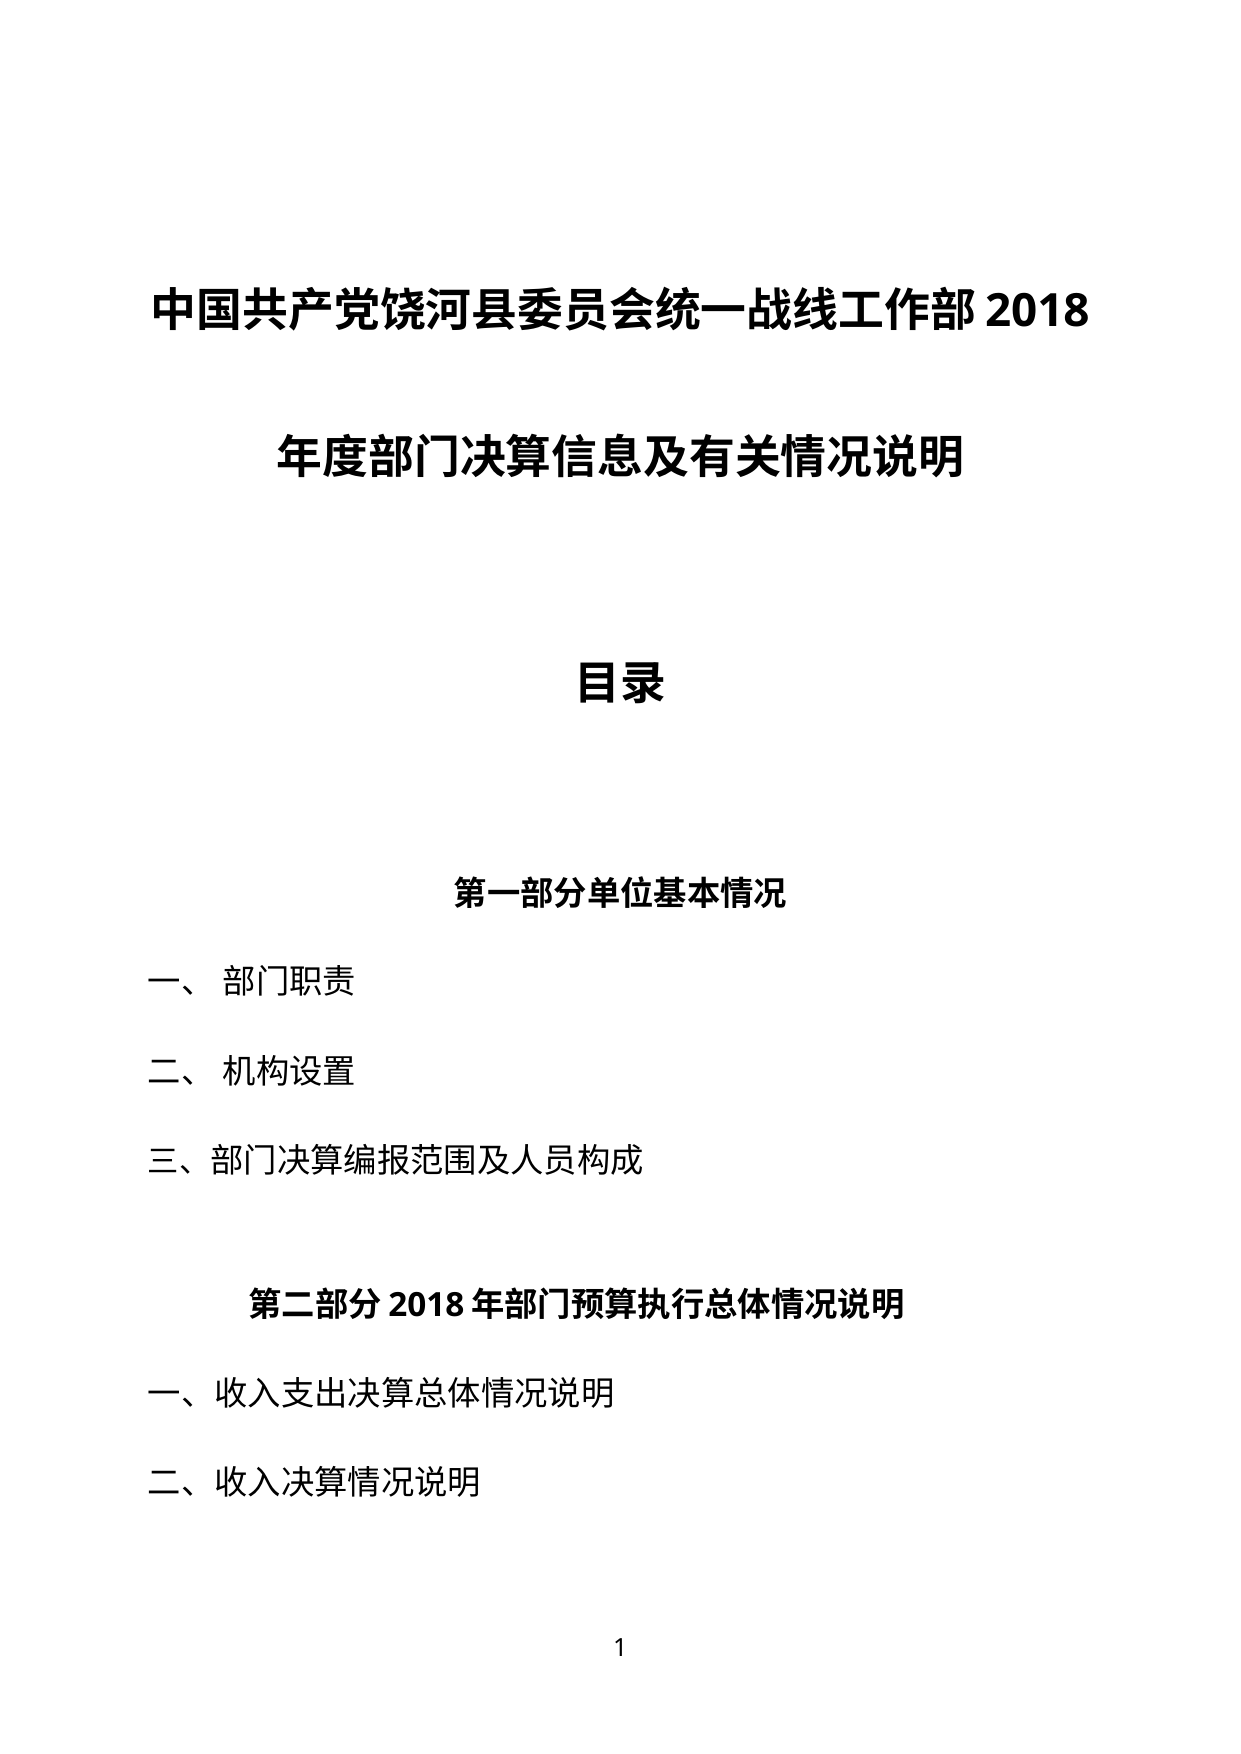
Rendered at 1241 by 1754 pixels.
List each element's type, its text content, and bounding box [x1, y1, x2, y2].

text 中国共产党饶河县委员会统一战线工作部2018年度部门决算信息及有关情况说明 [148, 258, 1092, 502]
text 二、收入决算情况说明 [148, 1448, 1092, 1513]
list 部门职责 [148, 947, 1092, 1012]
text 第一部分单位基本情况 [148, 858, 1092, 923]
text 一、收入支出决算总体情况说明 [148, 1358, 1092, 1423]
text 目录 [148, 631, 1092, 729]
text 第二部分2018年部门预算执行总体情况说明 [148, 1269, 1092, 1334]
text 三、部门决算编报范围及人员构成 [148, 1125, 1092, 1190]
list 机构设置 [148, 1036, 1092, 1101]
